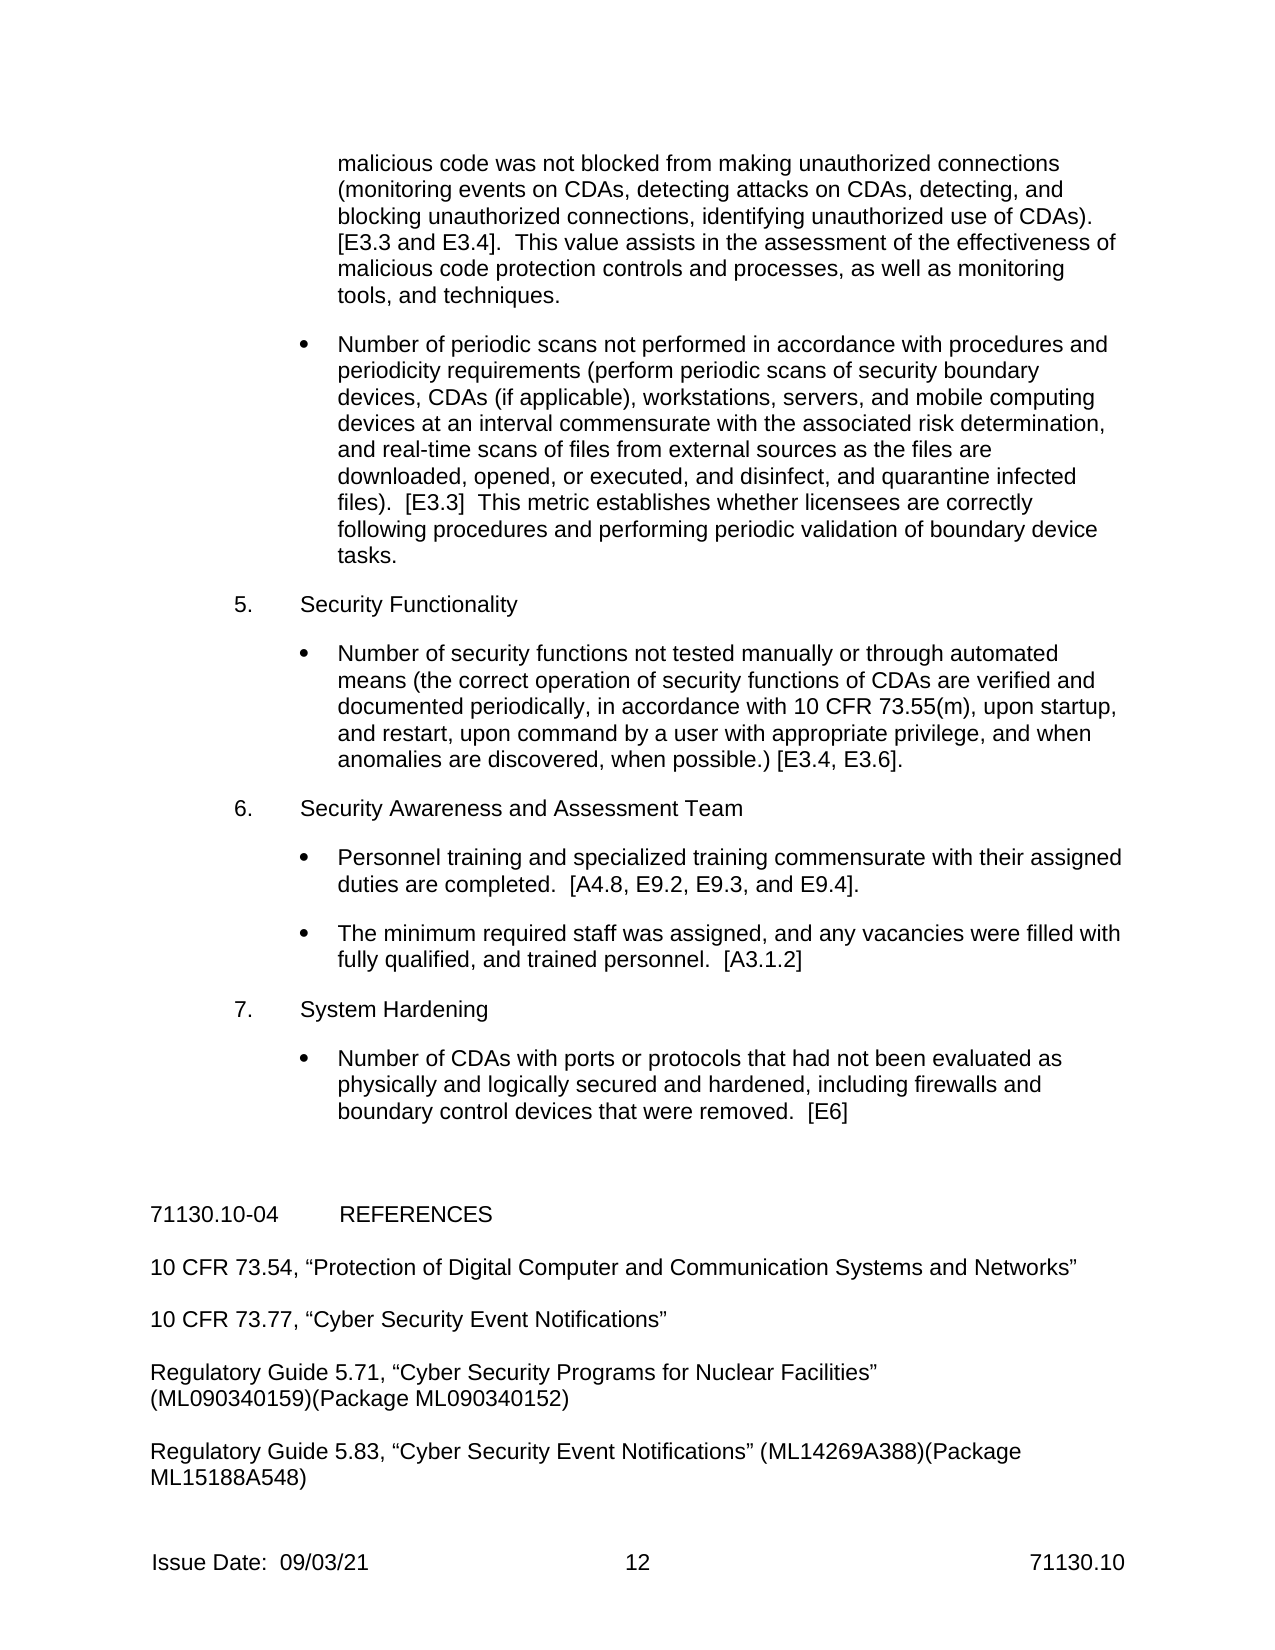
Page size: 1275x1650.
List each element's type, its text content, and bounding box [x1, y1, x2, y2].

text 10 CFR 73.54, “Protection of Digital Computer and Communication Systems and Networks” [150, 1253, 1125, 1280]
list Security Awareness and Assessment Team [234, 795, 1125, 821]
text Regulatory Guide 5.71, “Cyber Security Programs for Nuclear Facilities” (ML090340159)(Package ML090340152) [150, 1359, 1040, 1412]
text Regulatory Guide 5.83, “Cyber Security Event Notifications” (ML14269A388)(Package ML15188A548) [150, 1438, 1125, 1491]
list Security Functionality [234, 591, 1125, 617]
list Personnel training and specialized training commensurate with their assigned duties are completed. [A4.8, E9.2, E9.3, and E9.4]. [300, 844, 1125, 897]
text 10 CFR 73.77, “Cyber Security Event Notifications” [150, 1306, 1125, 1332]
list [300, 150, 1125, 308]
list System Hardening [234, 996, 1125, 1022]
list Number of periodic scans not performed in accordance with procedures and periodicity requirements (perform periodic scans of security boundary devices, CDAs (if applicable), workstations, servers, and mobile computing devices at an interval commensurate with the associated risk determination, and real-time scans of files from external sources as the files are downloaded, opened, or executed, and disinfect, and quarantine infected files). [E3.3] This metric establishes whether licensees are correctly following procedures and performing periodic validation of boundary device tasks. [300, 331, 1125, 568]
list Number of CDAs with ports or protocols that had not been evaluated as physically and logically secured and hardened, including firewalls and boundary control devices that were removed. [E6] [300, 1045, 1125, 1124]
text 71130.10-04 REFERENCES [150, 1201, 1125, 1227]
list Number of security functions not tested manually or through automated means (the correct operation of security functions of CDAs are verified and documented periodically, in accordance with 10 CFR 73.55(m), upon startup, and restart, upon command by a user with appropriate privilege, and when anomalies are discovered, when possible.) [E3.4, E3.6]. [300, 640, 1125, 772]
list The minimum required staff was assigned, and any vacancies were filled with fully qualified, and trained personnel. [A3.1.2] [300, 920, 1125, 973]
